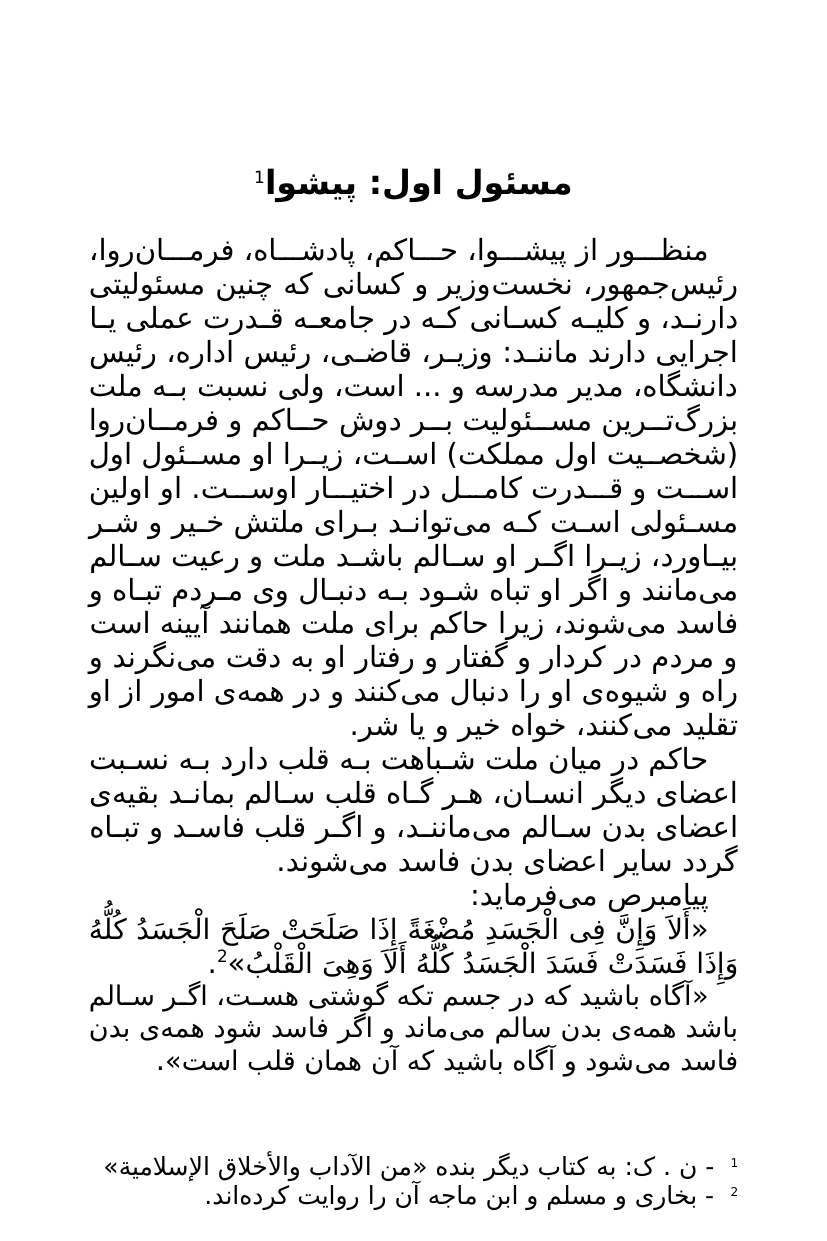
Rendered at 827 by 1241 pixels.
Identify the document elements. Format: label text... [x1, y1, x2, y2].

text «أَلاَ وَإِنَّ فِى الْجَسَدِ مُضْغَةً إِذَا صَلَحَتْ صَلَحَ الْجَسَدُ كُلُّهُ وَإِذَا فَسَدَتْ فَسَدَ الْجَسَدُ كُلُّهُ أَلاَ وَهِىَ الْقَلْبُ». [89, 912, 738, 980]
text منظور از پیشوا، حاکم، پادشاه، فرمان‌روا، رئیس‌جمهور، نخست‌وزیر و کسانی که چنین مسئولیتی دارند، و کلیه کسانی که در جامعه قدرت عملی یا اجرایی دارند مانند: وزیر، قاضی، رئیس اداره، رئیس دانشگاه، مدیر مدرسه و ... است، ولی نسبت به ملت بزرگ‌ترین مسئولیت بر دوش حاکم و فرمان‌روا (شخصیت اول مملکت) است، زیرا او مسئول اول است و قدرت کامل در اختیار اوست. او اولین مسئولی است که می‌تواند برای ملتش خیر و شر بیاورد، زیرا اگر او سالم باشد ملت و رعیت سالم می‌مانند و اگر او تباه شود به دنبال وی مردم تباه و فاسد می‌شوند، زیرا حاکم برای ملت همانند آیینه است و مردم در کردار و گفتار و رفتار او به دقت می‌نگرند و راه و شیوه‌ی او را دنبال می‌کنند و در همه‌ی امور از او تقلید می‌کنند، خواه خیر و یا شر. [89, 233, 738, 743]
text «آگاه باشید که در جسم تکه گوشتی هست، اگر سالم باشد همه‌ی بدن سالم می‌ماند و اگر فاسد شود همه‌ی بدن فاسد می‌شود و آگاه باشید که آن همان قلب است». [89, 980, 738, 1077]
text مسئول اول: پیشوا [89, 164, 738, 203]
text حاکم در میان ملت شباهت به قلب دارد به نسبت اعضای دیگر انسان، هر گاه قلب سالم بماند بقیه‌ی اعضای بدن سالم می‌مانند، و اگر قلب فاسد و تباه گردد سایر اعضای بدن فاسد می‌شوند. [89, 743, 738, 878]
text پیامبرص می‌فرماید: [89, 878, 738, 912]
